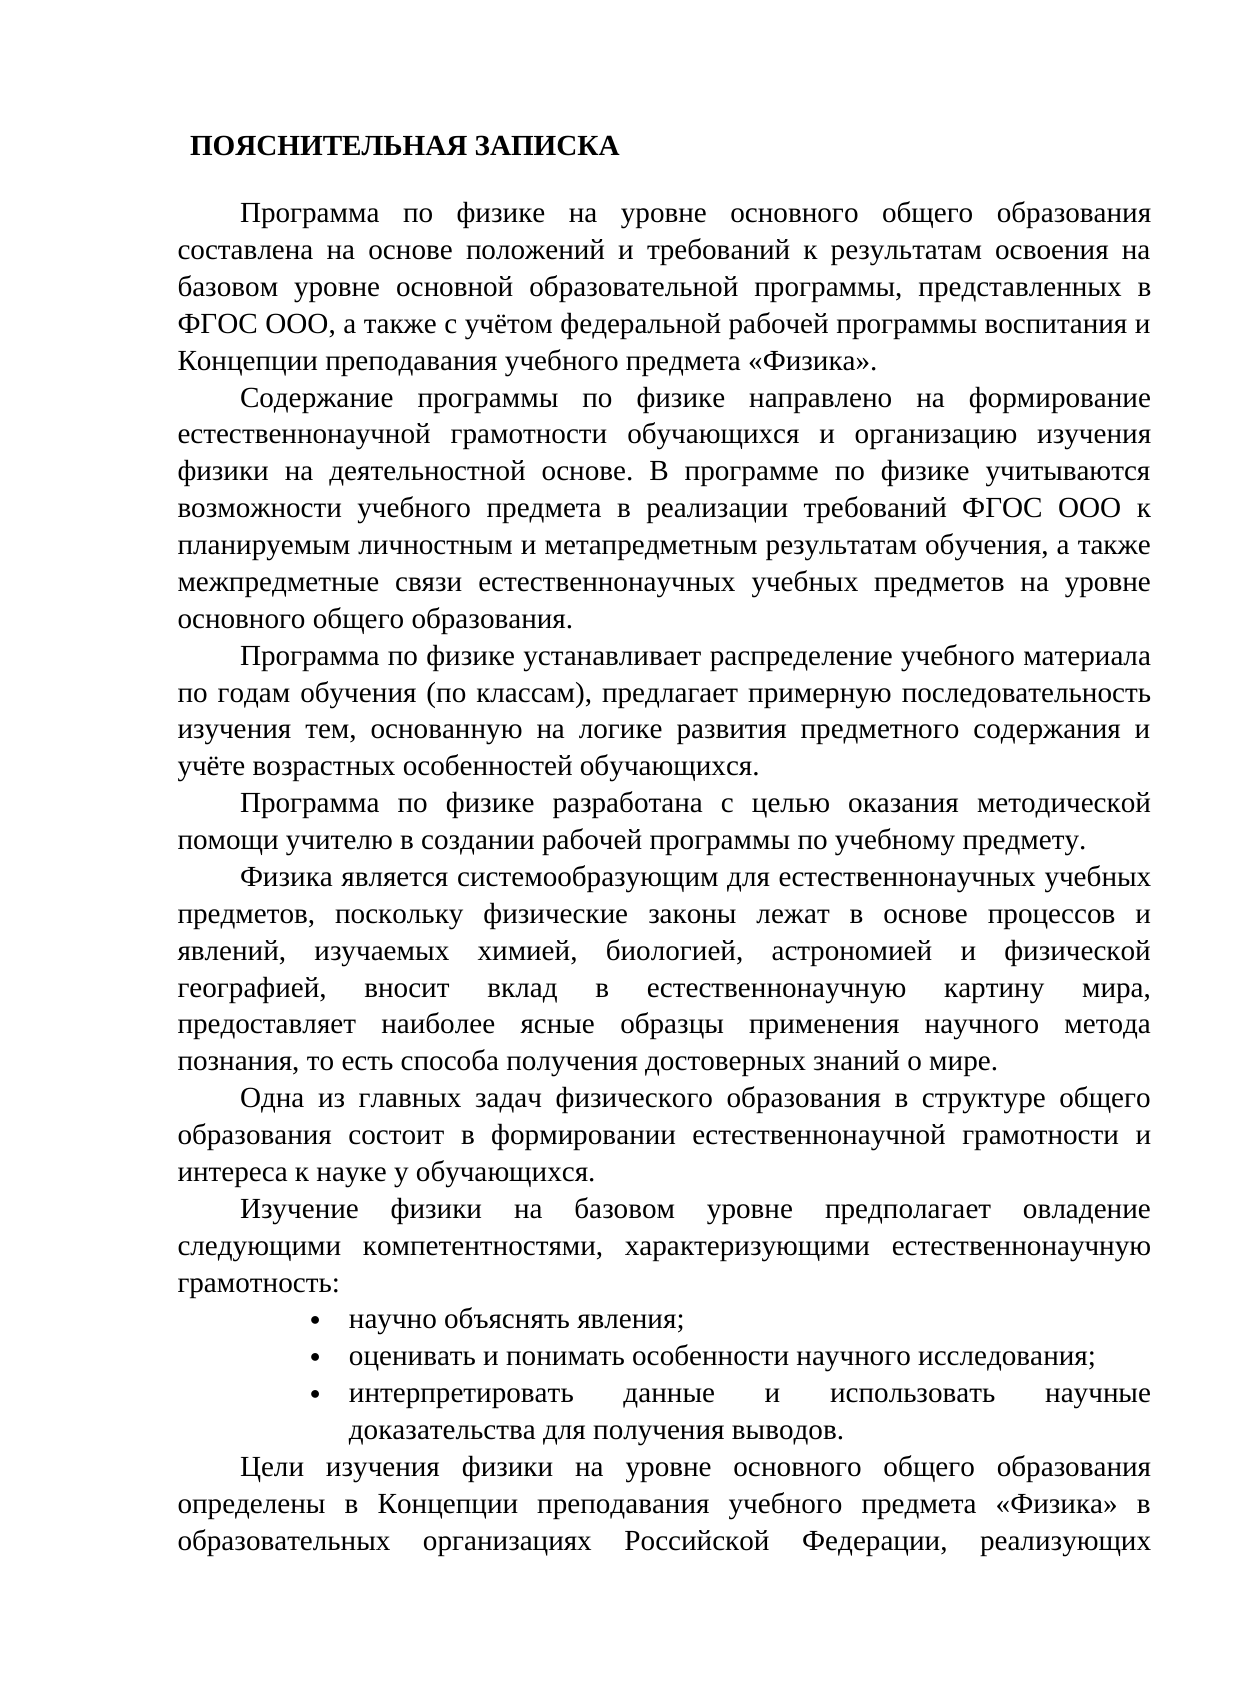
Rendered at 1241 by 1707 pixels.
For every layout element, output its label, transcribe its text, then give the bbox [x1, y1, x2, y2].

text Программа по физике устанавливает распределение учебного материала по годам обучения (по классам), предлагает примерную последовательность изучения тем, основанную на логике развития предметного содержания и учёте возрастных особенностей обучающихся. [177, 638, 1152, 782]
text Программа по физике на уровне основного общего образования составлена на основе положений и требований к результатам освоения на базовом уровне основной образовательной программы, представленных в ФГОС ООО, а также с учётом федеральной рабочей программы воспитания и Концепции преподавания учебного предмета «Физика». [177, 195, 1152, 376]
list научно объяснять явления; [311, 1302, 1152, 1335]
text Изучение физики на базовом уровне предполагает овладение следующими компетентностями, характеризующими естественнонаучную грамотность: [177, 1191, 1152, 1298]
text ПОЯСНИТЕЛЬНАЯ ЗАПИСКА [190, 128, 1152, 161]
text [177, 1449, 1152, 1556]
text Одна из главных задач физического образования в структуре общего образования состоит в формировании естественнонаучной грамотности и интереса к науке у обучающихся. [177, 1080, 1152, 1188]
list оценивать и понимать особенности научного исследования; [311, 1338, 1152, 1372]
list интерпретировать данные и использовать научные доказательства для получения выводов. [311, 1375, 1152, 1446]
text Программа по физике разработана с целью оказания методической помощи учителю в создании рабочей программы по учебному предмету. [177, 785, 1152, 856]
text Содержание программы по физике направлено на формирование естественнонаучной грамотности обучающихся и организацию изучения физики на деятельностной основе. В программе по физике учитываются возможности учебного предмета в реализации требований ФГОС ООО к планируемым личностным и метапредметным результатам обучения, а также межпредметные связи естественнонаучных учебных предметов на уровне основного общего образования. [177, 380, 1152, 634]
text Физика является системообразующим для естественнонаучных учебных предметов, поскольку физические законы лежат в основе процессов и явлений, изучаемых химией, биологией, астрономией и физической географией, вносит вклад в естественнонаучную картину мира, предоставляет наиболее ясные образцы применения научного метода познания, то есть способа получения достоверных знаний о мире. [177, 859, 1152, 1077]
